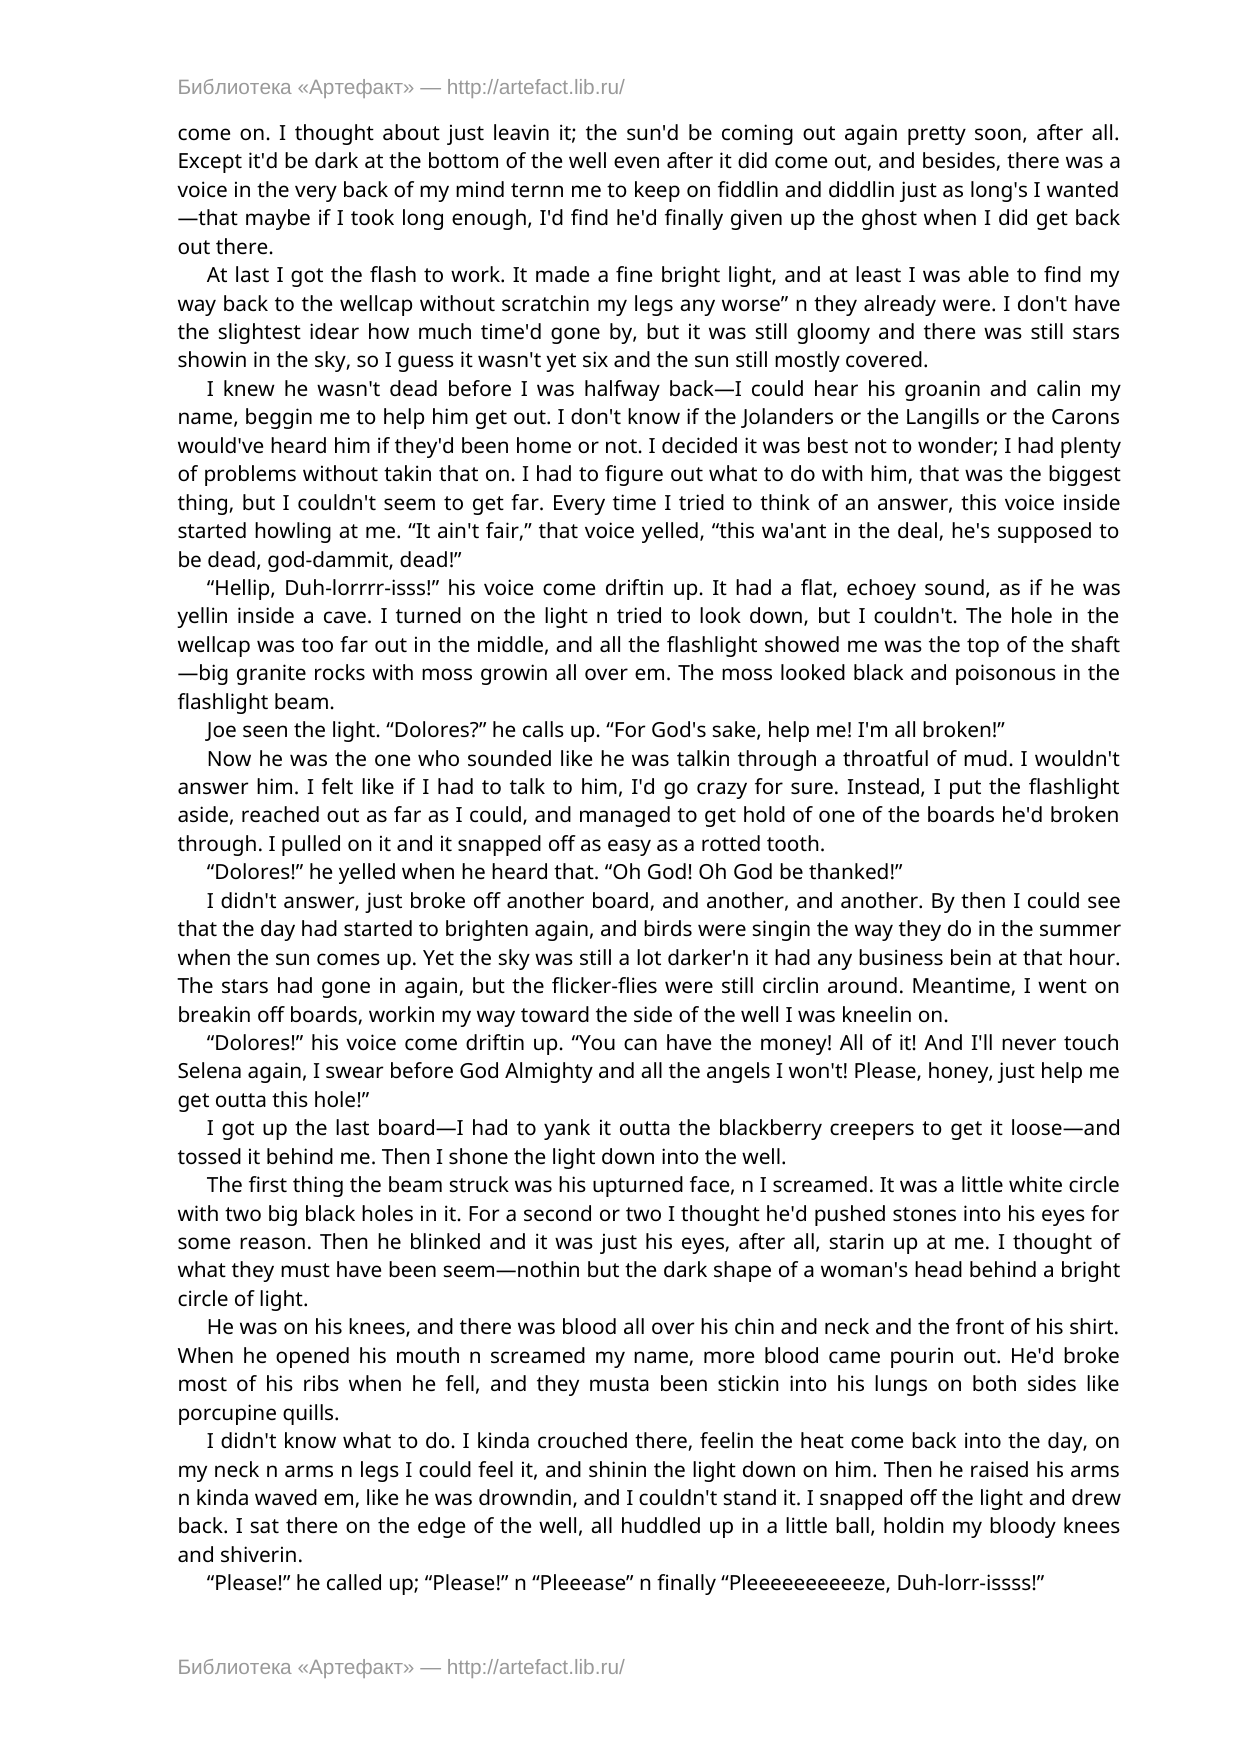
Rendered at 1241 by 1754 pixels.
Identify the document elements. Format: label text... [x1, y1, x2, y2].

text I didn't answer, just broke off another board, and another, and another. By then I could see that the day had started to brighten again, and birds were singin the way they do in the summer when the sun comes up. Yet the sky was still a lot darker'n it had any business bein at that hour. The stars had gone in again, but the flicker-flies were still circlin around. Meantime, I went on breakin off boards, workin my way toward the side of the well I was kneelin on. [177, 886, 1122, 1028]
text Joe seen the light. “Dolores?” he calls up. “For God's sake, help me! I'm all broken!” [177, 715, 1122, 744]
text Now he was the one who sounded like he was talkin through a throatful of mud. I wouldn't answer him. I felt like if I had to talk to him, I'd go crazy for sure. Instead, I put the flashlight aside, reached out as far as I could, and managed to get hold of one of the boards he'd broken through. I pulled on it and it snapped off as easy as a rotted tooth. [177, 744, 1122, 857]
text The first thing the beam struck was his upturned face, n I screamed. It was a little white circle with two big black holes in it. For a second or two I thought he'd pushed stones into his eyes for some reason. Then he blinked and it was just his eyes, after all, starin up at me. I thought of what they must have been seem—nothin but the dark shape of a woman's head behind a bright circle of light. [177, 1170, 1122, 1312]
text “Dolores!” his voice come driftin up. “You can have the money! All of it! And I'll never touch Selena again, I swear before God Almighty and all the angels I won't! Please, honey, just help me get outta this hole!” [177, 1028, 1122, 1113]
text He was on his knees, and there was blood all over his chin and neck and the front of his shirt. When he opened his mouth n screamed my name, more blood came pourin out. He'd broke most of his ribs when he fell, and they musta been stickin into his lungs on both sides like porcupine quills. [177, 1312, 1122, 1426]
text At last I got the flash to work. It made a fine bright light, and at least I was able to find my way back to the wellcap without scratchin my legs any worse” n they already were. I don't have the slightest idear how much time'd gone by, but it was still gloomy and there was still stars showin in the sky, so I guess it wasn't yet six and the sun still mostly covered. [177, 260, 1122, 374]
text I knew he wasn't dead before I was halfway back—I could hear his groanin and calin my name, beggin me to help him get out. I don't know if the Jolanders or the Langills or the Carons would've heard him if they'd been home or not. I decided it was best not to wonder; I had plenty of problems without takin that on. I had to figure out what to do with him, that was the biggest thing, but I couldn't seem to get far. Every time I tried to think of an answer, this voice inside started howling at me. “It ain't fair,” that voice yelled, “this wa'ant in the deal, he's supposed to be dead, god-dammit, dead!” [177, 374, 1122, 573]
text “Hellip, Duh-lorrrr-isss!” his voice come driftin up. It had a flat, echoey sound, as if he was yellin inside a cave. I turned on the light n tried to look down, but I couldn't. The hole in the wellcap was too far out in the middle, and all the flashlight showed me was the top of the shaft—big granite rocks with moss growin all over em. The moss looked black and poisonous in the flashlight beam. [177, 573, 1122, 715]
text I got up the last board—I had to yank it outta the blackberry creepers to get it loose—and tossed it behind me. Then I shone the light down into the well. [177, 1113, 1122, 1170]
text “Dolores!” he yelled when he heard that. “Oh God! Oh God be thanked!” [177, 857, 1122, 886]
text “Please!” he called up; “Please!” n “Pleeease” n finally “Pleeeeeeeeeeze, Duh-lorr-issss!” [177, 1568, 1122, 1597]
text I didn't know what to do. I kinda crouched there, feelin the heat come back into the day, on my neck n arms n legs I could feel it, and shinin the light down on him. Then he raised his arms n kinda waved em, like he was drowndin, and I couldn't stand it. I snapped off the light and drew back. I sat there on the edge of the well, all huddled up in a little ball, holdin my bloody knees and shiverin. [177, 1426, 1122, 1568]
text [177, 118, 1122, 260]
